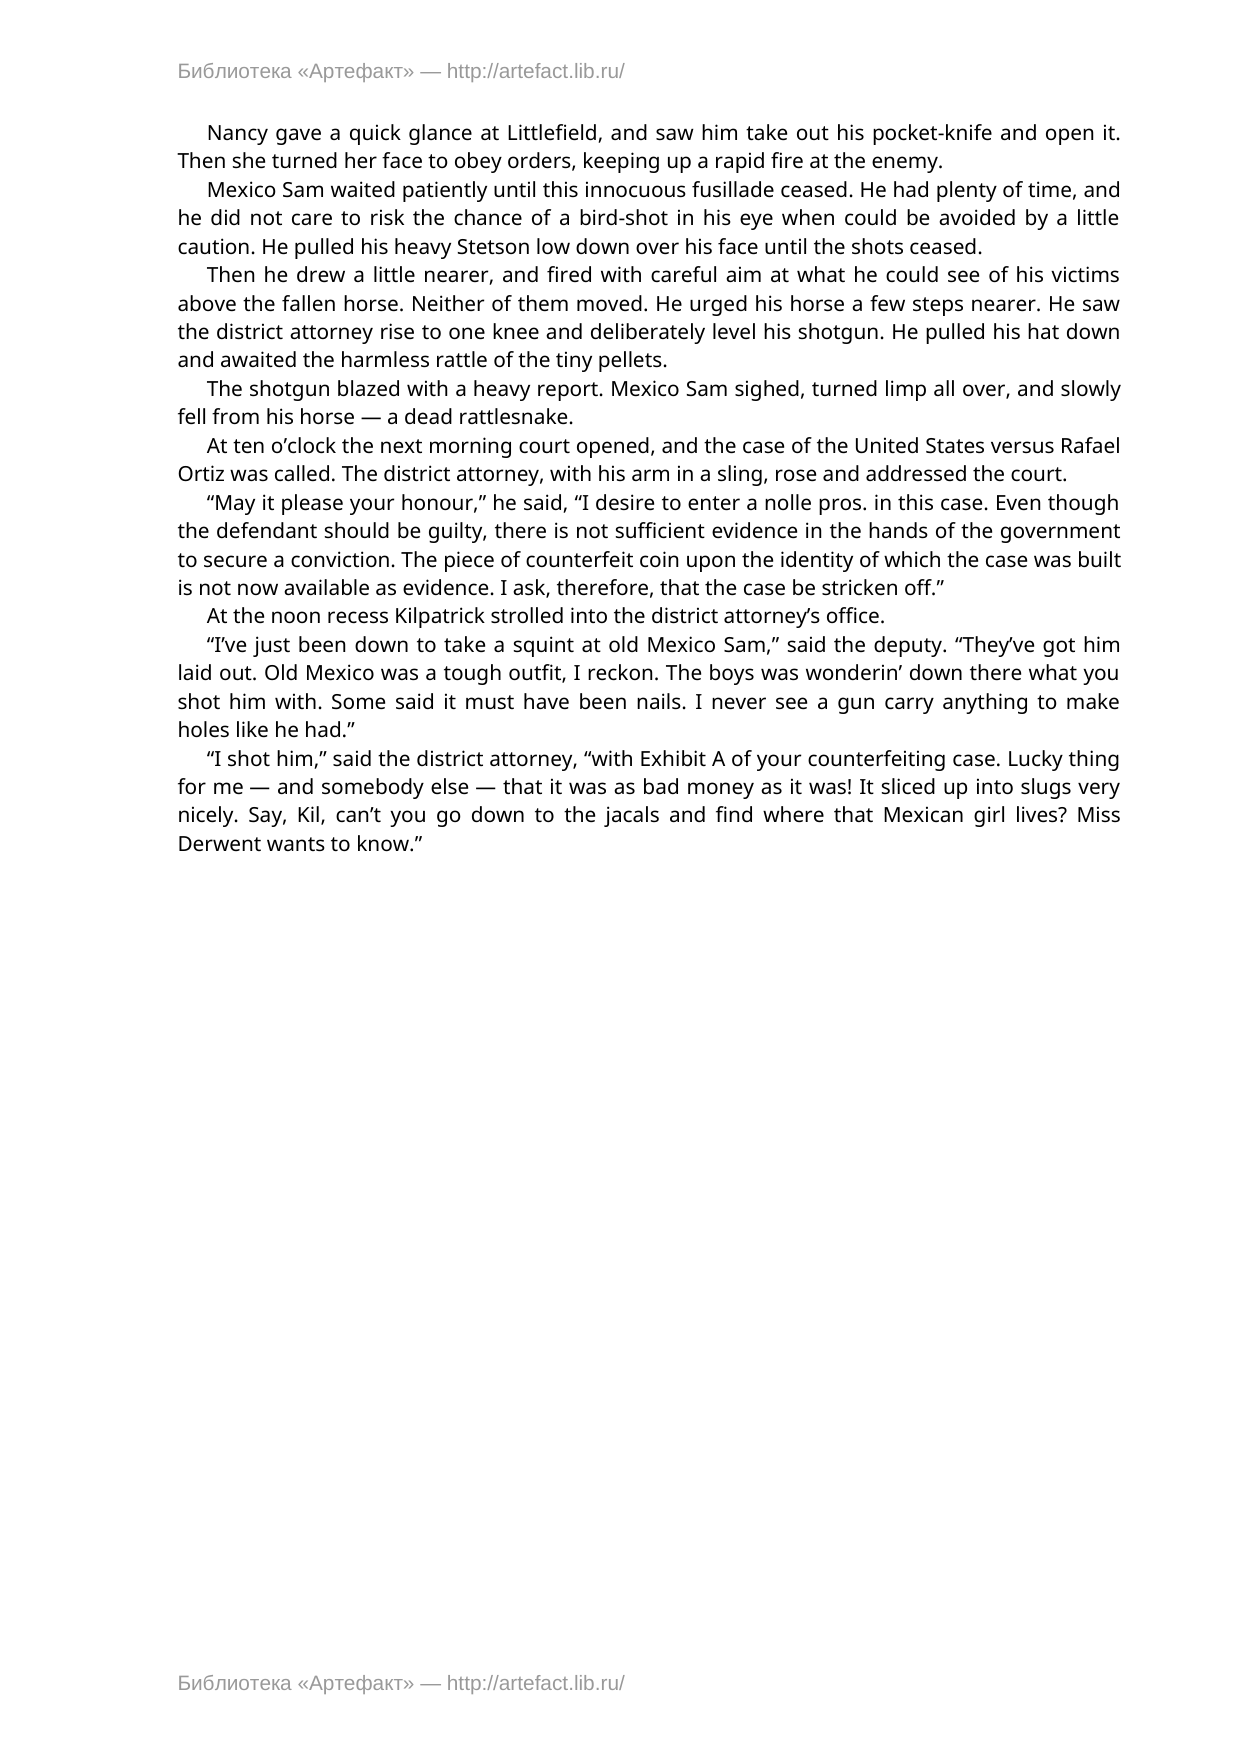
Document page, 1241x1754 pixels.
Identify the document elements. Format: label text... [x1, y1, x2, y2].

text At the noon recess Kilpatrick strolled into the district attorney’s office. [177, 602, 1122, 630]
text “May it please your honour,” he said, “I desire to enter a nolle pros. in this case. Even though the defendant should be guilty, there is not sufficient evidence in the hands of the government to secure a conviction. The piece of counterfeit coin upon the identity of which the case was built is not now available as evidence. I ask, therefore, that the case be stricken off.” [177, 488, 1122, 602]
text Mexico Sam waited patiently until this innocuous fusillade ceased. He had plenty of time, and he did not care to risk the chance of a bird-shot in his eye when could be avoided by a little caution. He pulled his heavy Stetson low down over his face until the shots ceased. [177, 175, 1122, 260]
text “I shot him,” said the district attorney, “with Exhibit A of your counterfeiting case. Lucky thing for me — and somebody else — that it was as bad money as it was! It sliced up into slugs very nicely. Say, Kil, can’t you go down to the jacals and find where that Mexican girl lives? Miss Derwent wants to know.” [177, 744, 1122, 857]
text At ten o’clock the next morning court opened, and the case of the United States versus Rafael Ortiz was called. The district attorney, with his arm in a sling, rose and addressed the court. [177, 431, 1122, 488]
text Nancy gave a quick glance at Littlefield, and saw him take out his pocket-knife and open it. Then she turned her face to obey orders, keeping up a rapid fire at the enemy. [177, 118, 1122, 175]
text The shotgun blazed with a heavy report. Mexico Sam sighed, turned limp all over, and slowly fell from his horse — a dead rattlesnake. [177, 374, 1122, 431]
text “I’ve just been down to take a squint at old Mexico Sam,” said the deputy. “They’ve got him laid out. Old Mexico was a tough outfit, I reckon. The boys was wonderin’ down there what you shot him with. Some said it must have been nails. I never see a gun carry anything to make holes like he had.” [177, 630, 1122, 744]
text Then he drew a little nearer, and fired with careful aim at what he could see of his victims above the fallen horse. Neither of them moved. He urged his horse a few steps nearer. He saw the district attorney rise to one knee and deliberately level his shotgun. He pulled his hat down and awaited the harmless rattle of the tiny pellets. [177, 260, 1122, 374]
